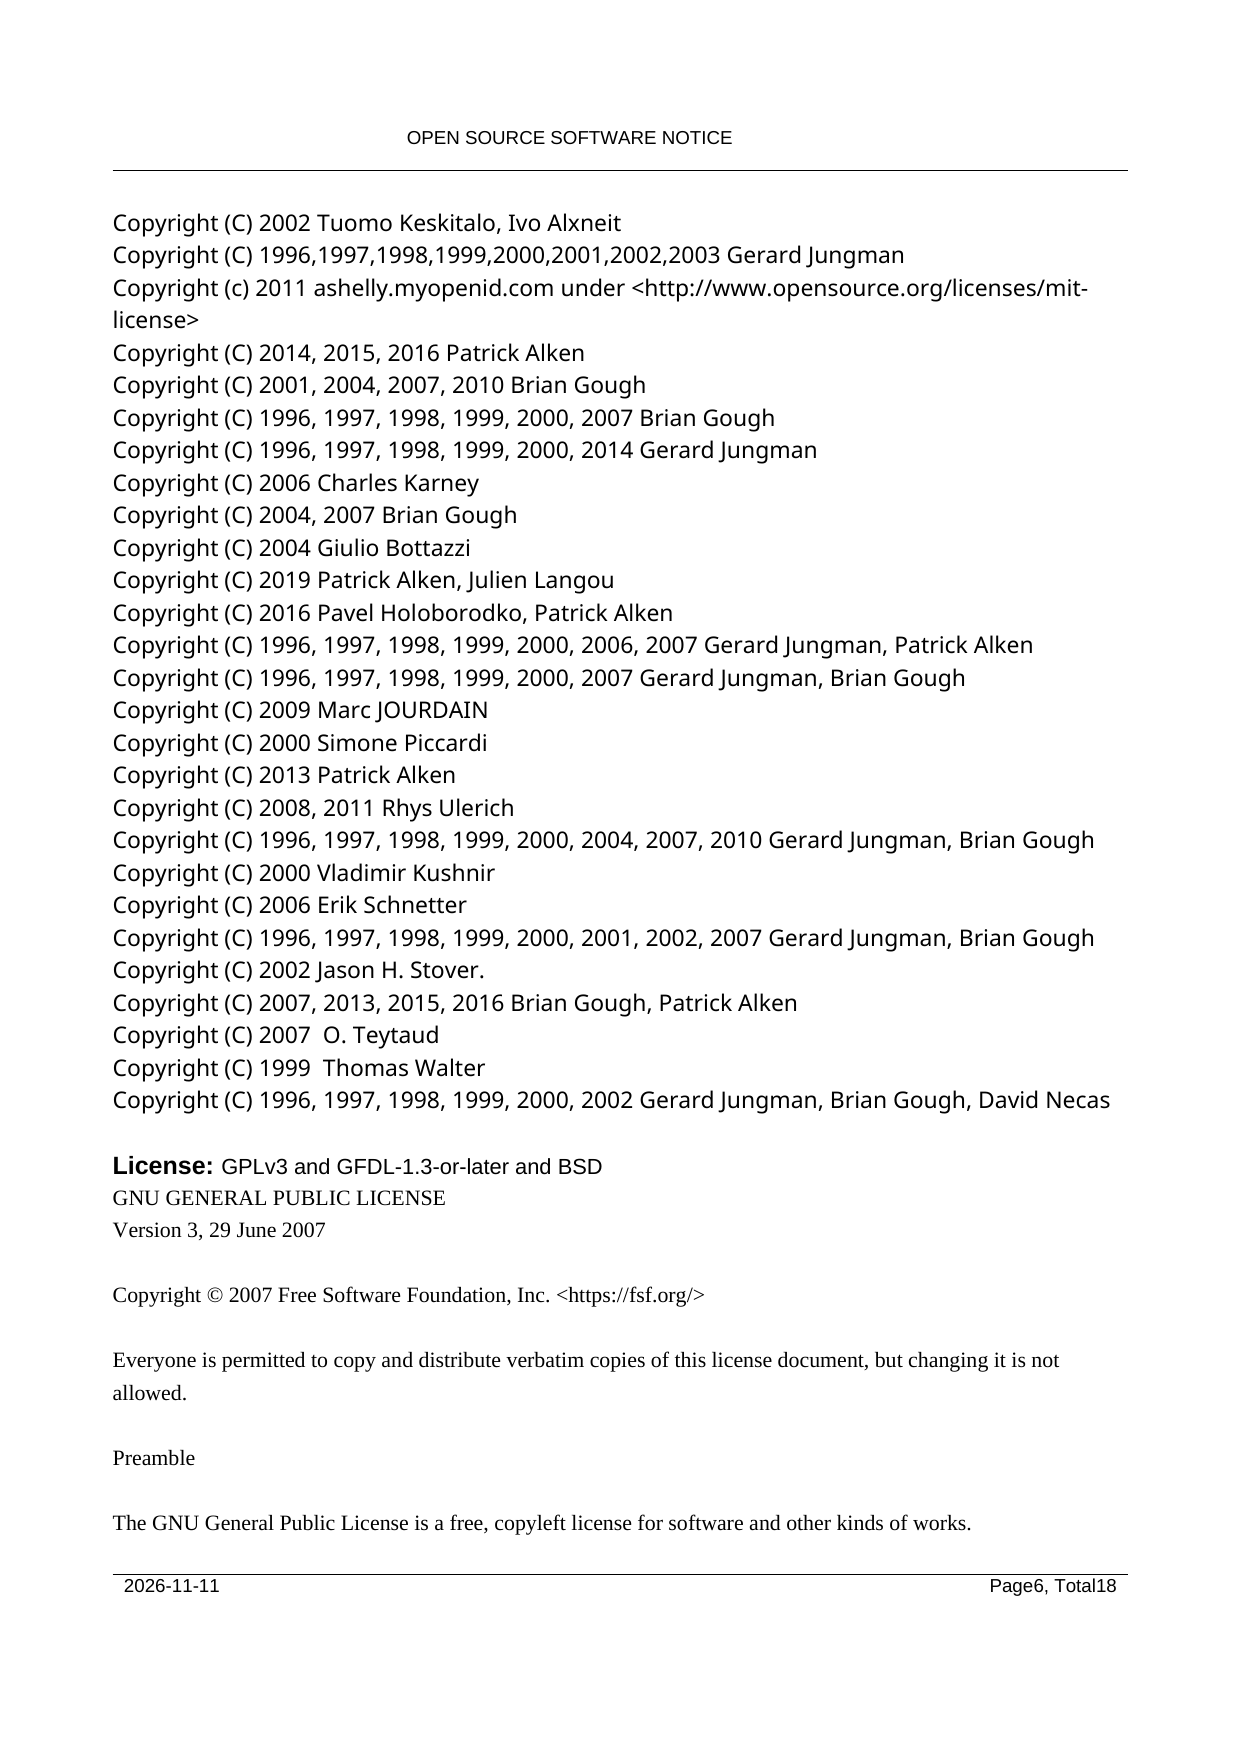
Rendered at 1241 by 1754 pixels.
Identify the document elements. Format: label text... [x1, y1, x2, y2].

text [112, 206, 1128, 1149]
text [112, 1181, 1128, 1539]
text License: GPLv3 and GFDL-1.3-or-later and BSD [112, 1149, 1128, 1181]
